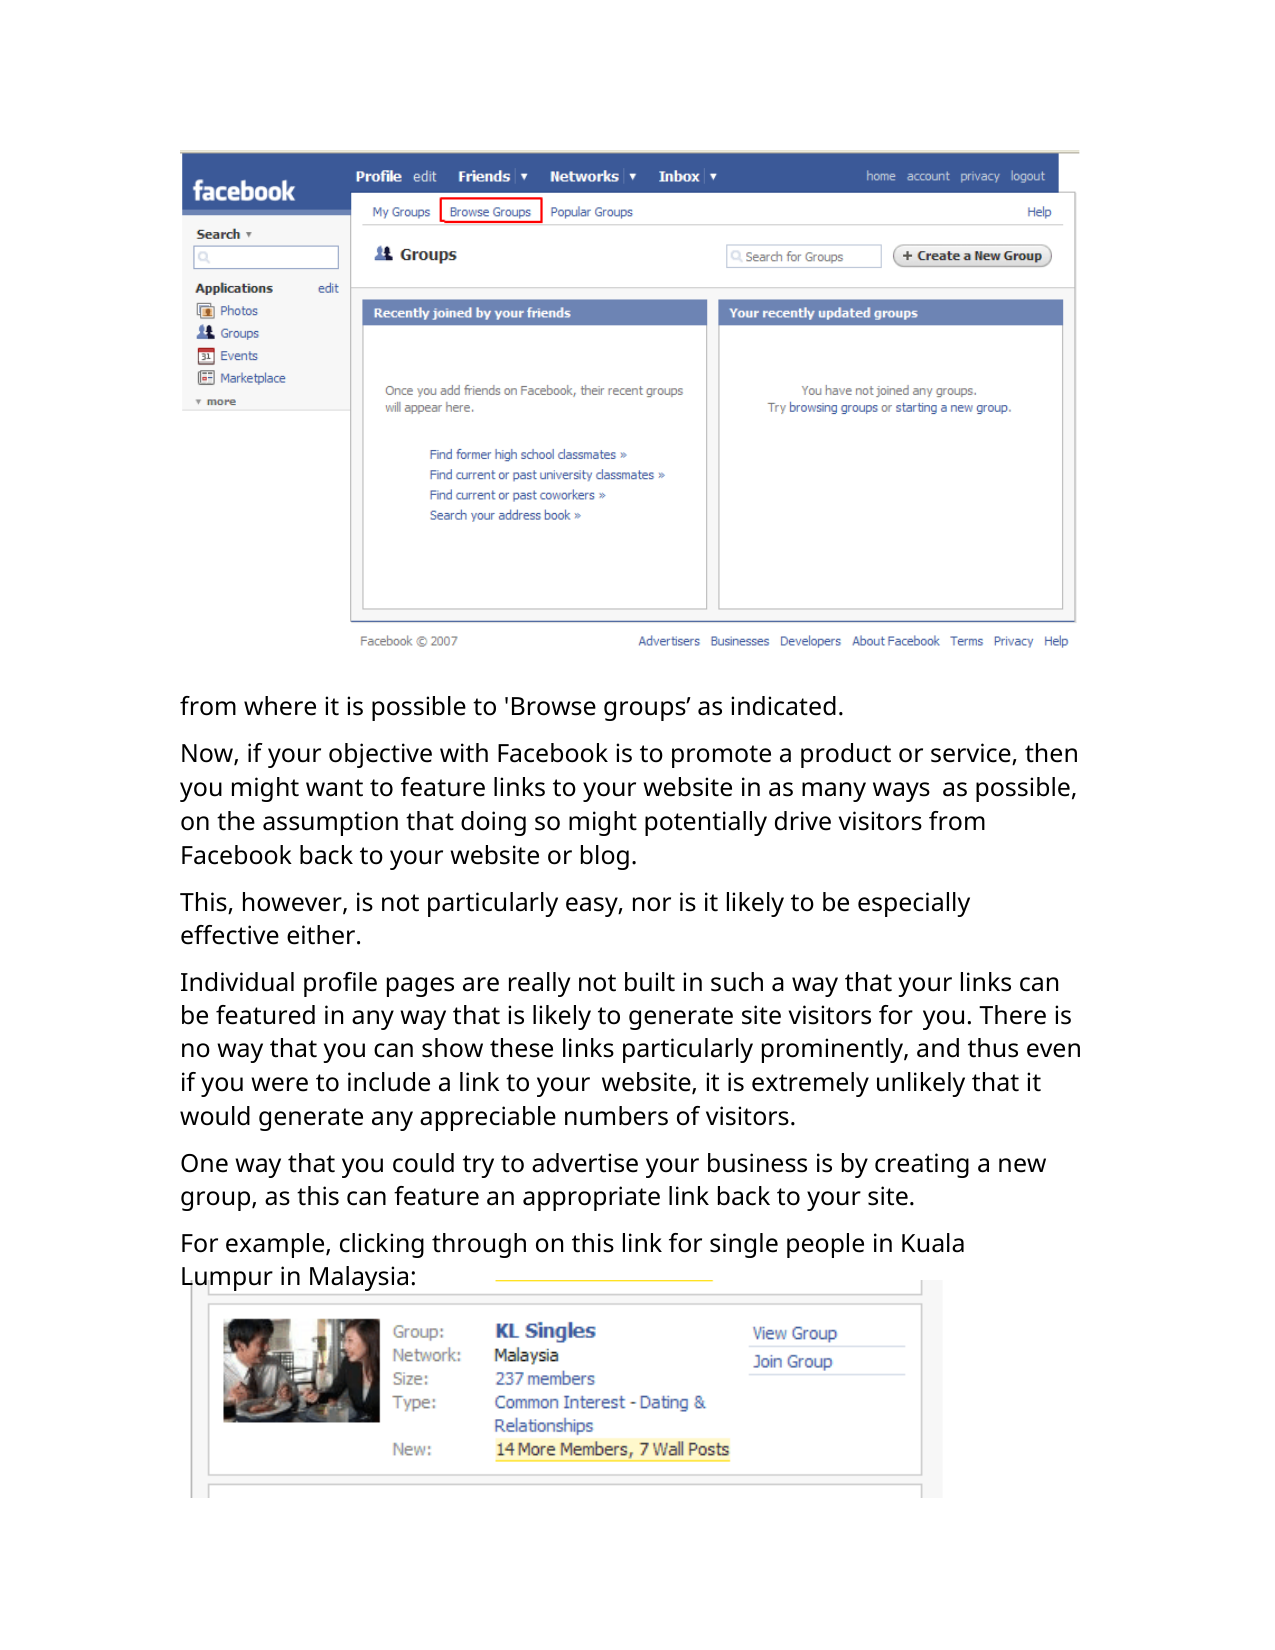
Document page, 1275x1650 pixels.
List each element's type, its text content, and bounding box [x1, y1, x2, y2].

text from where it is possible to 'Browse groups’ as indicated. [180, 689, 1188, 723]
text This, however, is not particularly easy, nor is it likely to be especially effective either. [180, 884, 1059, 952]
picture [180, 1292, 943, 1498]
text One way that you could try to advertise your business is by creating a new group, as this can feature an appropriate link back to your site. [180, 1145, 1074, 1213]
text Now, if your objective with Facebook is to promote a product or service, then you might want to feature links to your website in as many ways as possible, on the assumption that doing so might potentially drive visitors from Facebook back to your website or blog. [180, 736, 1099, 872]
text For example, clicking through on this link for single people in Kuala Lumpur in Malaysia: [180, 1225, 1037, 1292]
text Individual profile pages are really not built in such a way that your links can be featured in any way that is likely to generate site visitors for you. There is no way that you can show these links particularly prominently, and thus even if you were to include a link to your website, it is extremely unlikely that it would generate any appreciable numbers of visitors. [180, 964, 1095, 1133]
picture [180, 150, 1080, 677]
